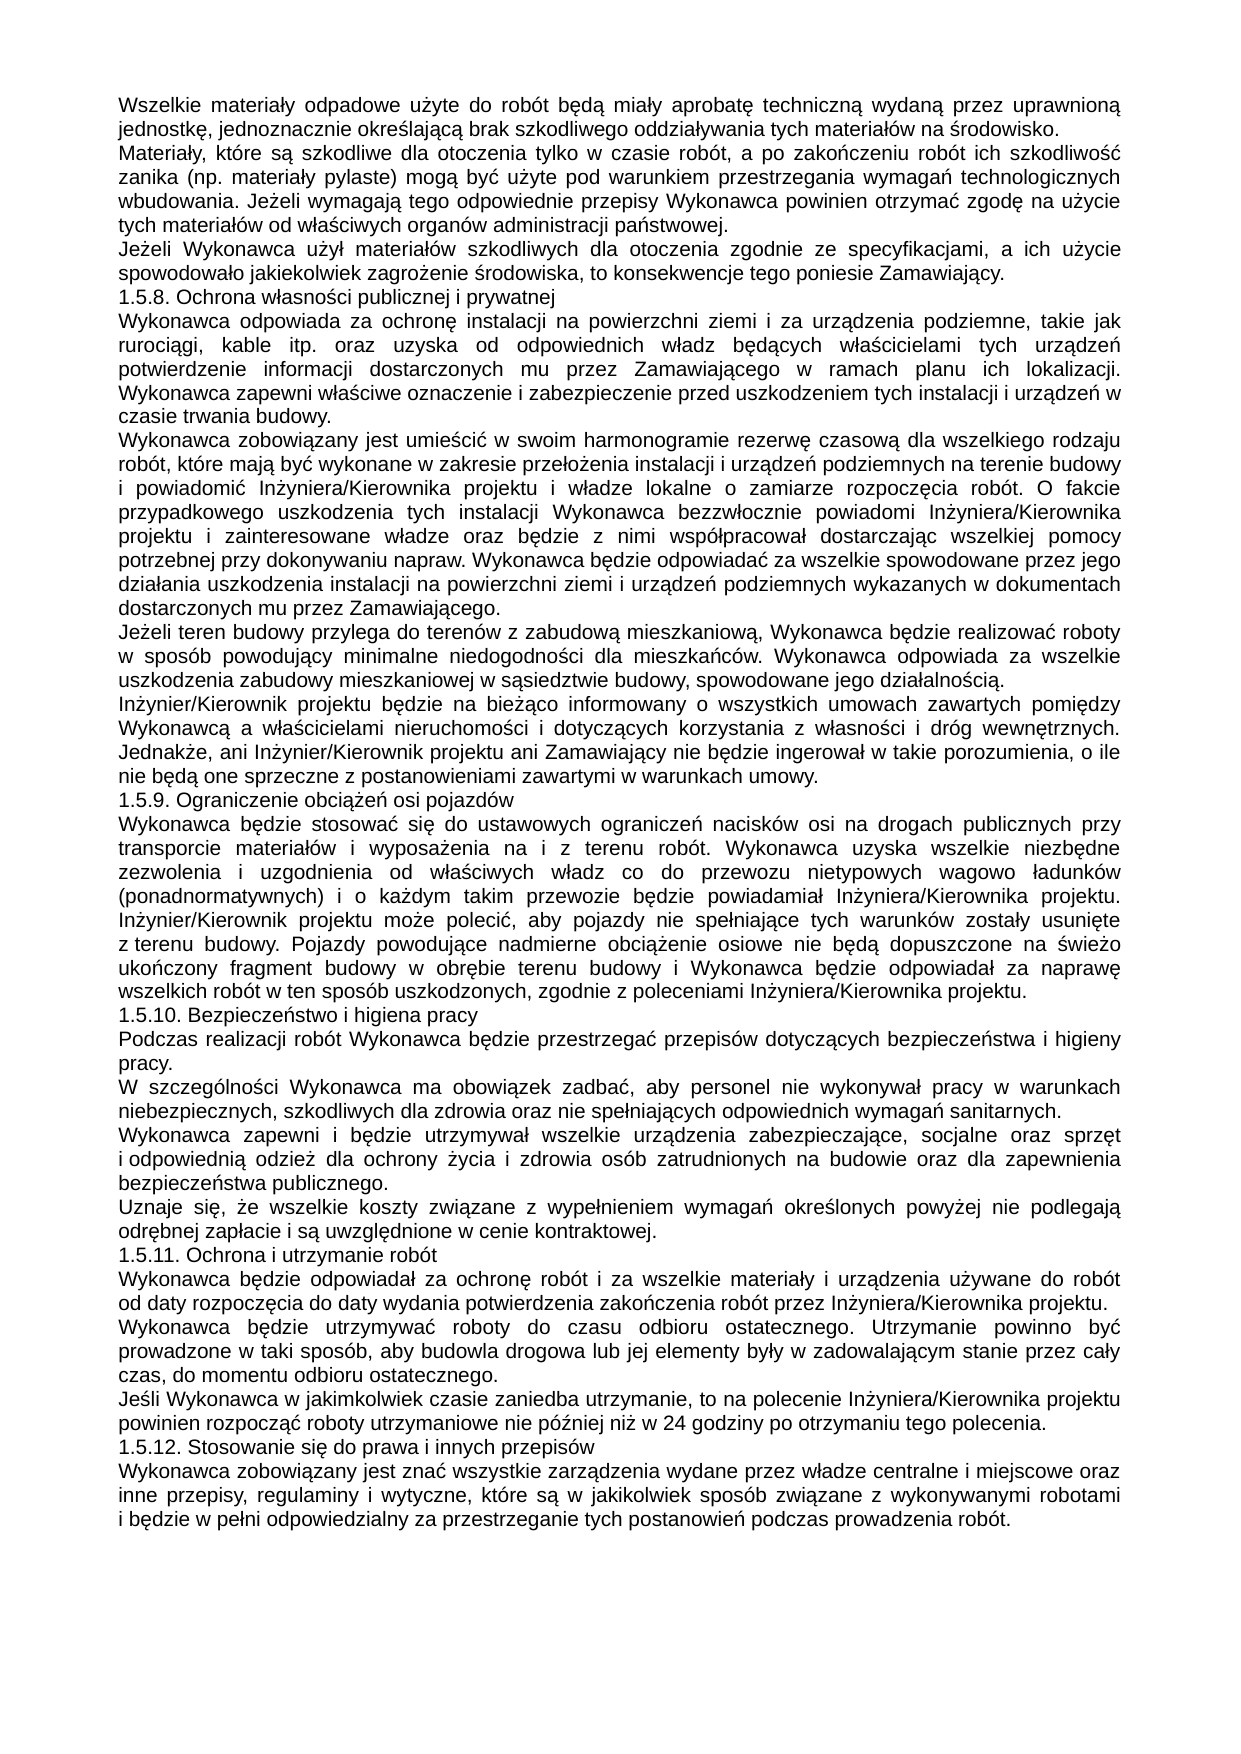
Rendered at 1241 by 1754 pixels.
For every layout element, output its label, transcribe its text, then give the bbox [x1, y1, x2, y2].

text Uznaje się, że wszelkie koszty związane z wypełnieniem wymagań określonych powyżej nie podlegają odrębnej zapłacie i są uwzględnione w cenie kontraktowej. [118, 1195, 1122, 1243]
text W szczególności Wykonawca ma obowiązek zadbać, aby personel nie wykonywał pracy w warunkach niebezpiecznych, szkodliwych dla zdrowia oraz nie spełniających odpowiednich wymagań sanitarnych. [118, 1075, 1122, 1123]
text Wykonawca będzie odpowiadał za ochronę robót i za wszelkie materiały i urządzenia używane do robót od daty rozpoczęcia do daty wydania potwierdzenia zakończenia robót przez Inżyniera/Kierownika projektu. [118, 1267, 1122, 1315]
text 1.5.11. Ochrona i utrzymanie robót [118, 1243, 1122, 1267]
text Wykonawca zobowiązany jest umieścić w swoim harmonogramie rezerwę czasową dla wszelkiego rodzaju robót, które mają być wykonane w zakresie przełożenia instalacji i urządzeń podziemnych na terenie budowy i powiadomić Inżyniera/Kierownika projektu i władze lokalne o zamiarze rozpoczęcia robót. O fakcie przypadkowego uszkodzenia tych instalacji Wykonawca bezzwłocznie powiadomi Inżyniera/Kierownika projektu i zainteresowane władze oraz będzie z nimi współpracował dostarczając wszelkiej pomocy potrzebnej przy dokonywaniu napraw. Wykonawca będzie odpowiadać za wszelkie spowodowane przez jego działania uszkodzenia instalacji na powierzchni ziemi i urządzeń podziemnych wykazanych w dokumentach dostarczonych mu przez Zamawiającego. [118, 428, 1122, 620]
text Wykonawca będzie stosować się do ustawowych ograniczeń nacisków osi na drogach publicznych przy transporcie materiałów i wyposażenia na i z terenu robót. Wykonawca uzyska wszelkie niezbędne zezwolenia i uzgodnienia od właściwych władz co do przewozu nietypowych wagowo ładunków (ponadnormatywnych) i o każdym takim przewozie będzie powiadamiał Inżyniera/Kierownika projektu. Inżynier/Kierownik projektu może polecić, aby pojazdy nie spełniające tych warunków zostały usunięte z terenu budowy. Pojazdy powodujące nadmierne obciążenie osiowe nie będą dopuszczone na świeżo ukończony fragment budowy w obrębie terenu budowy i Wykonawca będzie odpowiadał za naprawę wszelkich robót w ten sposób uszkodzonych, zgodnie z poleceniami Inżyniera/Kierownika projektu. [118, 812, 1122, 1003]
text Wszelkie materiały odpadowe użyte do robót będą miały aprobatę techniczną wydaną przez uprawnioną jednostkę, jednoznacznie określającą brak szkodliwego oddziaływania tych materiałów na środowisko. [118, 93, 1122, 141]
text Inżynier/Kierownik projektu będzie na bieżąco informowany o wszystkich umowach zawartych pomiędzy Wykonawcą a właścicielami nieruchomości i dotyczących korzystania z własności i dróg wewnętrznych. Jednakże, ani Inżynier/Kierownik projektu ani Zamawiający nie będzie ingerował w takie porozumienia, o ile nie będą one sprzeczne z postanowieniami zawartymi w warunkach umowy. [118, 692, 1122, 788]
text Wykonawca zobowiązany jest znać wszystkie zarządzenia wydane przez władze centralne i miejscowe oraz inne przepisy, regulaminy i wytyczne, które są w jakikolwiek sposób związane z wykonywanymi robotami i będzie w pełni odpowiedzialny za przestrzeganie tych postanowień podczas prowadzenia robót. [118, 1458, 1122, 1530]
text Podczas realizacji robót Wykonawca będzie przestrzegać przepisów dotyczących bezpieczeństwa i higieny pracy. [118, 1027, 1122, 1075]
text Wykonawca będzie utrzymywać roboty do czasu odbioru ostatecznego. Utrzymanie powinno być prowadzone w taki sposób, aby budowla drogowa lub jej elementy były w zadowalającym stanie przez cały czas, do momentu odbioru ostatecznego. [118, 1315, 1122, 1387]
text Jeżeli teren budowy przylega do terenów z zabudową mieszkaniową, Wykonawca będzie realizować roboty w sposób powodujący minimalne niedogodności dla mieszkańców. Wykonawca odpowiada za wszelkie uszkodzenia zabudowy mieszkaniowej w sąsiedztwie budowy, spowodowane jego działalnością. [118, 620, 1122, 692]
text 1.5.12. Stosowanie się do prawa i innych przepisów [118, 1434, 1122, 1458]
text Wykonawca zapewni i będzie utrzymywał wszelkie urządzenia zabezpieczające, socjalne oraz sprzęt i odpowiednią odzież dla ochrony życia i zdrowia osób zatrudnionych na budowie oraz dla zapewnienia bezpieczeństwa publicznego. [118, 1123, 1122, 1195]
text Materiały, które są szkodliwe dla otoczenia tylko w czasie robót, a po zakończeniu robót ich szkodliwość zanika (np. materiały pylaste) mogą być użyte pod warunkiem przestrzegania wymagań technologicznych wbudowania. Jeżeli wymagają tego odpowiednie przepisy Wykonawca powinien otrzymać zgodę na użycie tych materiałów od właściwych organów administracji państwowej. [118, 141, 1122, 237]
text Jeśli Wykonawca w jakimkolwiek czasie zaniedba utrzymanie, to na polecenie Inżyniera/Kierownika projektu powinien rozpocząć roboty utrzymaniowe nie później niż w 24 godziny po otrzymaniu tego polecenia. [118, 1387, 1122, 1434]
text 1.5.10. Bezpieczeństwo i higiena pracy [118, 1003, 1122, 1027]
text 1.5.8. Ochrona własności publicznej i prywatnej [118, 284, 1122, 308]
text Jeżeli Wykonawca użył materiałów szkodliwych dla otoczenia zgodnie ze specyfikacjami, a ich użycie spowodowało jakiekolwiek zagrożenie środowiska, to konsekwencje tego poniesie Zamawiający. [118, 237, 1122, 284]
text 1.5.9. Ograniczenie obciążeń osi pojazdów [118, 788, 1122, 812]
text Wykonawca odpowiada za ochronę instalacji na powierzchni ziemi i za urządzenia podziemne, takie jak rurociągi, kable itp. oraz uzyska od odpowiednich władz będących właścicielami tych urządzeń potwierdzenie informacji dostarczonych mu przez Zamawiającego w ramach planu ich lokalizacji. Wykonawca zapewni właściwe oznaczenie i zabezpieczenie przed uszkodzeniem tych instalacji i urządzeń w czasie trwania budowy. [118, 308, 1122, 428]
